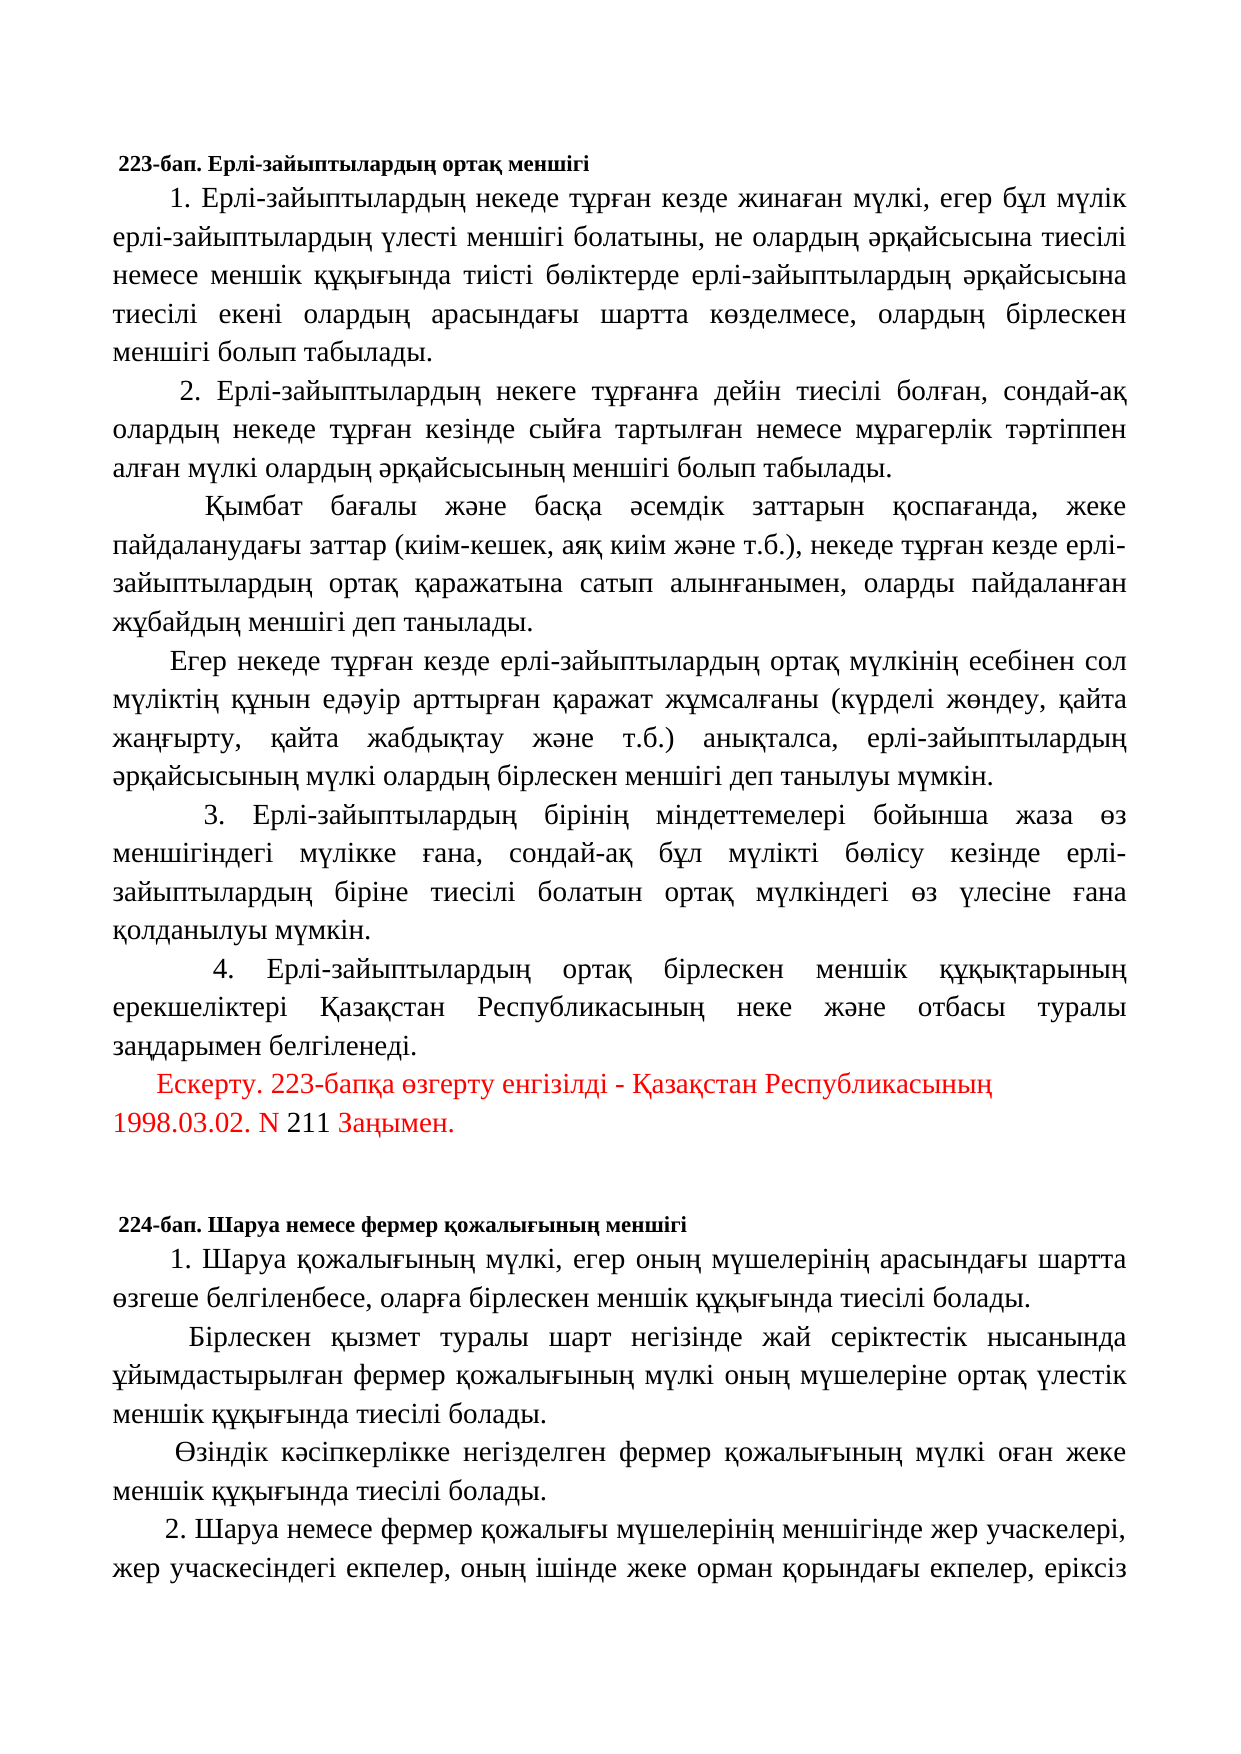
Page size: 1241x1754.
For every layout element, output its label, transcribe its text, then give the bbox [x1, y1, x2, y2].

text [112, 1511, 1128, 1583]
text Егер некеде тұрған кезде ерлi-зайыптылардың ортақ мүлкiнiң есебiнен сол мүлiктiң құнын едәуiр арттырған қаражат жұмсалғаны (күрделi жөндеу, қайта жаңғырту, қайта жабдықтау және т.б.) анықталса, ерлi-зайыптылардың әрқайсысының мүлкi олардың бiрлескен меншiгi деп танылуы мүмкiн. [112, 643, 1128, 792]
text 2. Ерлi-зайыптылардың некеге тұрғанға дейiн тиесiлi болған, сондай-ақ олардың некеде тұрған кезiнде сыйға тартылған немесе мұрагерлiк тәртiппен алған мүлкi олардың әрқайсысының меншiгi болып табылады. [112, 373, 1128, 483]
text Өзiндiк кәсiпкерлiкке негiзделген фермер қожалығының мүлкi оған жеке меншiк құқығында тиесiлi болады. [112, 1434, 1128, 1506]
text Ескерту. 223-бапқа өзгерту енгiзiлдi - Қазақстан Республикасының 1998.03.02. N 211 Заңымен. [112, 1067, 1128, 1207]
text 1. Ерлi-зайыптылардың некеде тұрған кезде жинаған мүлкi, егер бұл мүлiк ерлi-зайыптылардың үлестi меншiгi болатыны, не олардың әрқайсысына тиесiлi немесе меншiк құқығында тиiстi бөлiктерде ерлi-зайыптылардың әрқайсысына тиесiлi екенi олардың арасындағы шартта көзделмесе, олардың бiрлескен меншiгi болып табылады. [112, 180, 1128, 368]
text 223-бап. Ерлi-зайыптылардың ортақ меншiгi [112, 150, 1128, 176]
text Қымбат бағалы және басқа әсемдiк заттарын қоспағанда, жеке пайдаланудағы заттар (киiм-кешек, аяқ киiм және т.б.), некеде тұрған кезде ерлi-зайыптылардың ортақ қаражатына сатып алынғанымен, оларды пайдаланған жұбайдың меншiгi деп танылады. [112, 488, 1128, 638]
text 3. Ерлi-зайыптылардың бiрiнiң мiндеттемелерi бойынша жаза өз меншiгiндегi мүлiкке ғана, сондай-ақ бұл мүлiктi бөлiсу кезiнде ерлi-зайыптылардың бiрiне тиесiлi болатын ортақ мүлкiндегi өз үлесiне ғана қолданылуы мүмкiн. [112, 797, 1128, 946]
text 224-бап. Шаруа немесе фермер қожалығының меншiгi [112, 1211, 1128, 1238]
text 4. Ерлi-зайыптылардың ортақ бiрлескен меншiк құқықтарының ерекшелiктерi Қазақстан Республикасының неке және отбасы туралы заңдарымен белгiленедi. [112, 951, 1128, 1062]
text 1. Шаруа қожалығының мүлкi, егер оның мүшелерiнiң арасындағы шартта өзгеше белгiленбесе, оларға бiрлескен меншiк құқығында тиесiлi болады. [112, 1242, 1128, 1314]
text Бiрлескен қызмет туралы шарт негiзiнде жай серiктестiк нысанында ұйымдастырылған фермер қожалығының мүлкi оның мүшелерiне ортақ үлестiк меншiк құқығында тиесiлi болады. [112, 1319, 1128, 1429]
